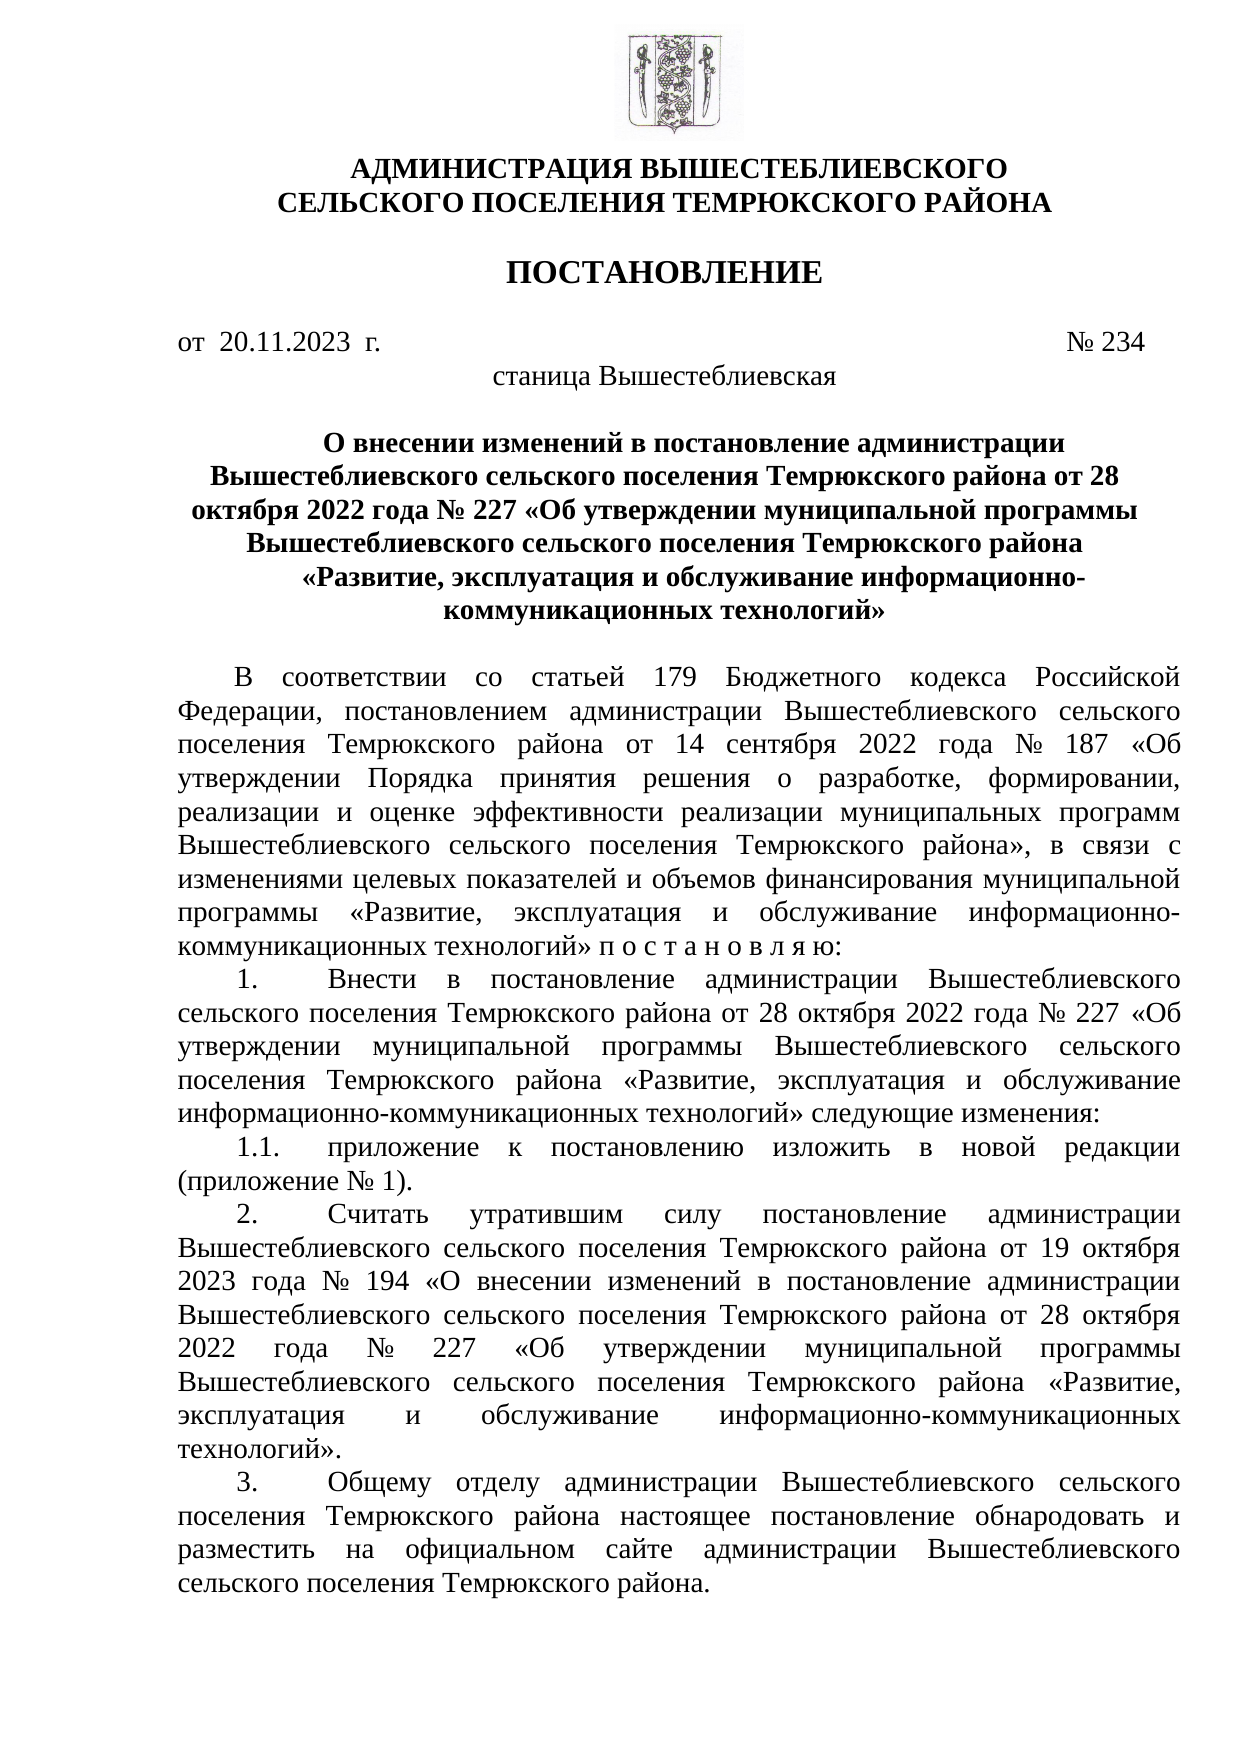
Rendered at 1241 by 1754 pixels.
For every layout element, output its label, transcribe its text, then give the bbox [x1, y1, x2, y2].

text 1. Внести в постановление администрации Вышестеблиевского сельского поселения Темрюкского района от 28 октября 2022 года № 227 «Об утверждении муниципальной программы Вышестеблиевского сельского поселения Темрюкского района «Развитие, эксплуатация и обслуживание информационно-коммуникационных технологий» следующие изменения: [177, 961, 1181, 1129]
text 3. Общему отделу администрации Вышестеблиевского сельского поселения Темрюкского района настоящее постановление обнародовать и разместить на официальном сайте администрации Вышестеблиевского сельского поселения Темрюкского района. [177, 1464, 1181, 1599]
text станица Вышестеблиевская [177, 358, 1152, 391]
text В соответствии со статьей 179 Бюджетного кодекса Российской Федерации, постановлением администрации Вышестеблиевского сельского поселения Темрюкского района от 14 сентября 2022 года № 187 «Об утверждении Порядка принятия решения о разработке, формировании, реализации и оценке эффективности реализации муниципальных программ Вышестеблиевского сельского поселения Темрюкского района», в связи с изменениями целевых показателей и объемов финансирования муниципальной программы «Развитие, эксплуатация и обслуживание информационно-коммуникационных технологий» п о с т а н о в л я ю: [177, 659, 1181, 961]
text 2. Считать утратившим силу постановление администрации Вышестеблиевского сельского поселения Темрюкского района от 19 октября 2023 года № 194 «О внесении изменений в постановление администрации Вышестеблиевского сельского поселения Темрюкского района от 28 октября 2022 года № 227 «Об утверждении муниципальной программы Вышестеблиевского сельского поселения Темрюкского района «Развитие, эксплуатация и обслуживание информационно-коммуникационных технологий». [177, 1196, 1181, 1464]
text О внесении изменений в постановление администрации Вышестеблиевского сельского поселения Темрюкского района от 28 октября 2022 года № 227 «Об утверждении муниципальной программы Вышестеблиевского сельского поселения Темрюкского района [177, 425, 1152, 559]
text от 20.11.2023 г. № 234 [177, 324, 1152, 358]
text 1.1. приложение к постановлению изложить в новой редакции (приложение № 1). [177, 1129, 1181, 1196]
text АДМИНИСТРАЦИЯ ВЫШЕСТЕБЛИЕВСКОГО [177, 152, 1181, 185]
text СЕЛЬСКОГО ПОСЕЛЕНИЯ ТЕМРЮКСКОГО РАЙОНА [177, 185, 1152, 219]
text «Развитие, эксплуатация и обслуживание информационно-коммуникационных технологий» [177, 559, 1152, 626]
text ПОСТАНОВЛЕНИЕ [177, 252, 1152, 291]
picture [614, 24, 744, 141]
